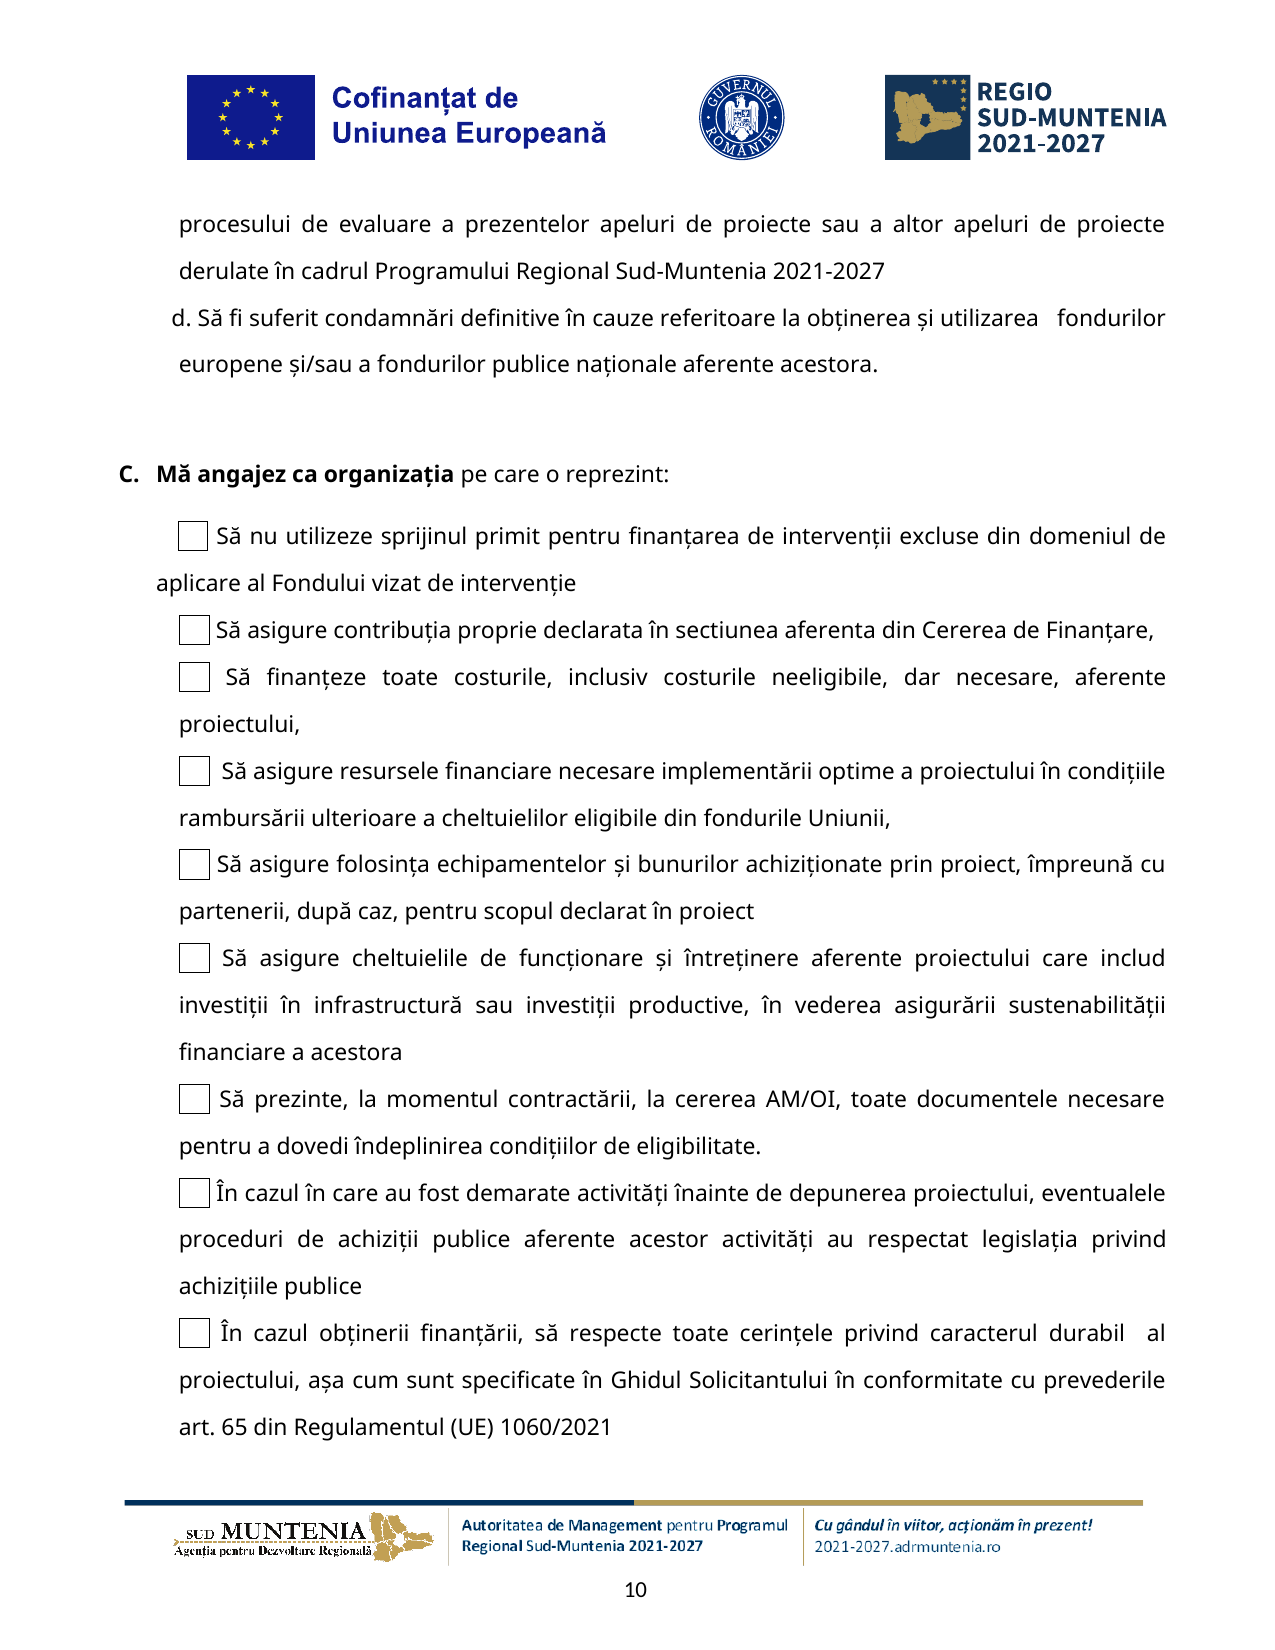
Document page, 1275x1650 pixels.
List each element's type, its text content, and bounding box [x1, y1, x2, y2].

list Să prezinte, la momentul contractării, la cererea AM/OI, toate documentele necesare pentru a dovedi îndeplinirea condițiilor de eligibilitate. [178, 1083, 1167, 1161]
list Să nu utilizeze sprijinul primit pentru finanțarea de intervenții excluse din domeniul de aplicare al Fondului vizat de intervenție [156, 520, 1167, 598]
list Să asigure cheltuielile de funcționare și întreținere aferente proiectului care includ investiții în infrastructură sau investiții productive, în vederea asigurării sustenabilității financiare a acestora [178, 942, 1167, 1067]
list d. Să fi suferit condamnări definitive în cauze referitoare la obținerea și utilizarea fondurilor europene și/sau a fondurilor publice naționale aferente acestora. [141, 302, 1167, 380]
picture [124, 1500, 1144, 1566]
text În cazul în care au fost demarate activităţi înainte de depunerea proiectului, eventualele proceduri de achiziţii publice aferente acestor activităţi au respectat legislaţia privind achiziţiile publice [178, 1177, 1167, 1302]
list Să finanţeze toate costurile, inclusiv costurile neeligibile, dar necesare, aferente proiectului, [178, 661, 1167, 739]
list Să asigure resursele financiare necesare implementării optime a proiectului în condiţiile rambursării ulterioare a cheltuielilor eligibile din fondurile Uniunii, [178, 755, 1167, 833]
text Să asigure folosința echipamentelor şi bunurilor achiziţionate prin proiect, împreună cu partenerii, după caz, pentru scopul declarat în proiect [178, 848, 1167, 927]
list În cazul obținerii finanțării, să respecte toate cerințele privind caracterul durabil al proiectului, așa cum sunt specificate în Ghidul Solicitantului în conformitate cu prevederile art. 65 din Regulamentul (UE) 1060/2021 [178, 1317, 1167, 1442]
list Să asigure contribuţia proprie declarata în sectiunea aferenta din Cererea de Finanțare, [178, 614, 1167, 645]
list Mă angajez ca organizația pe care o reprezint: [118, 458, 1167, 489]
